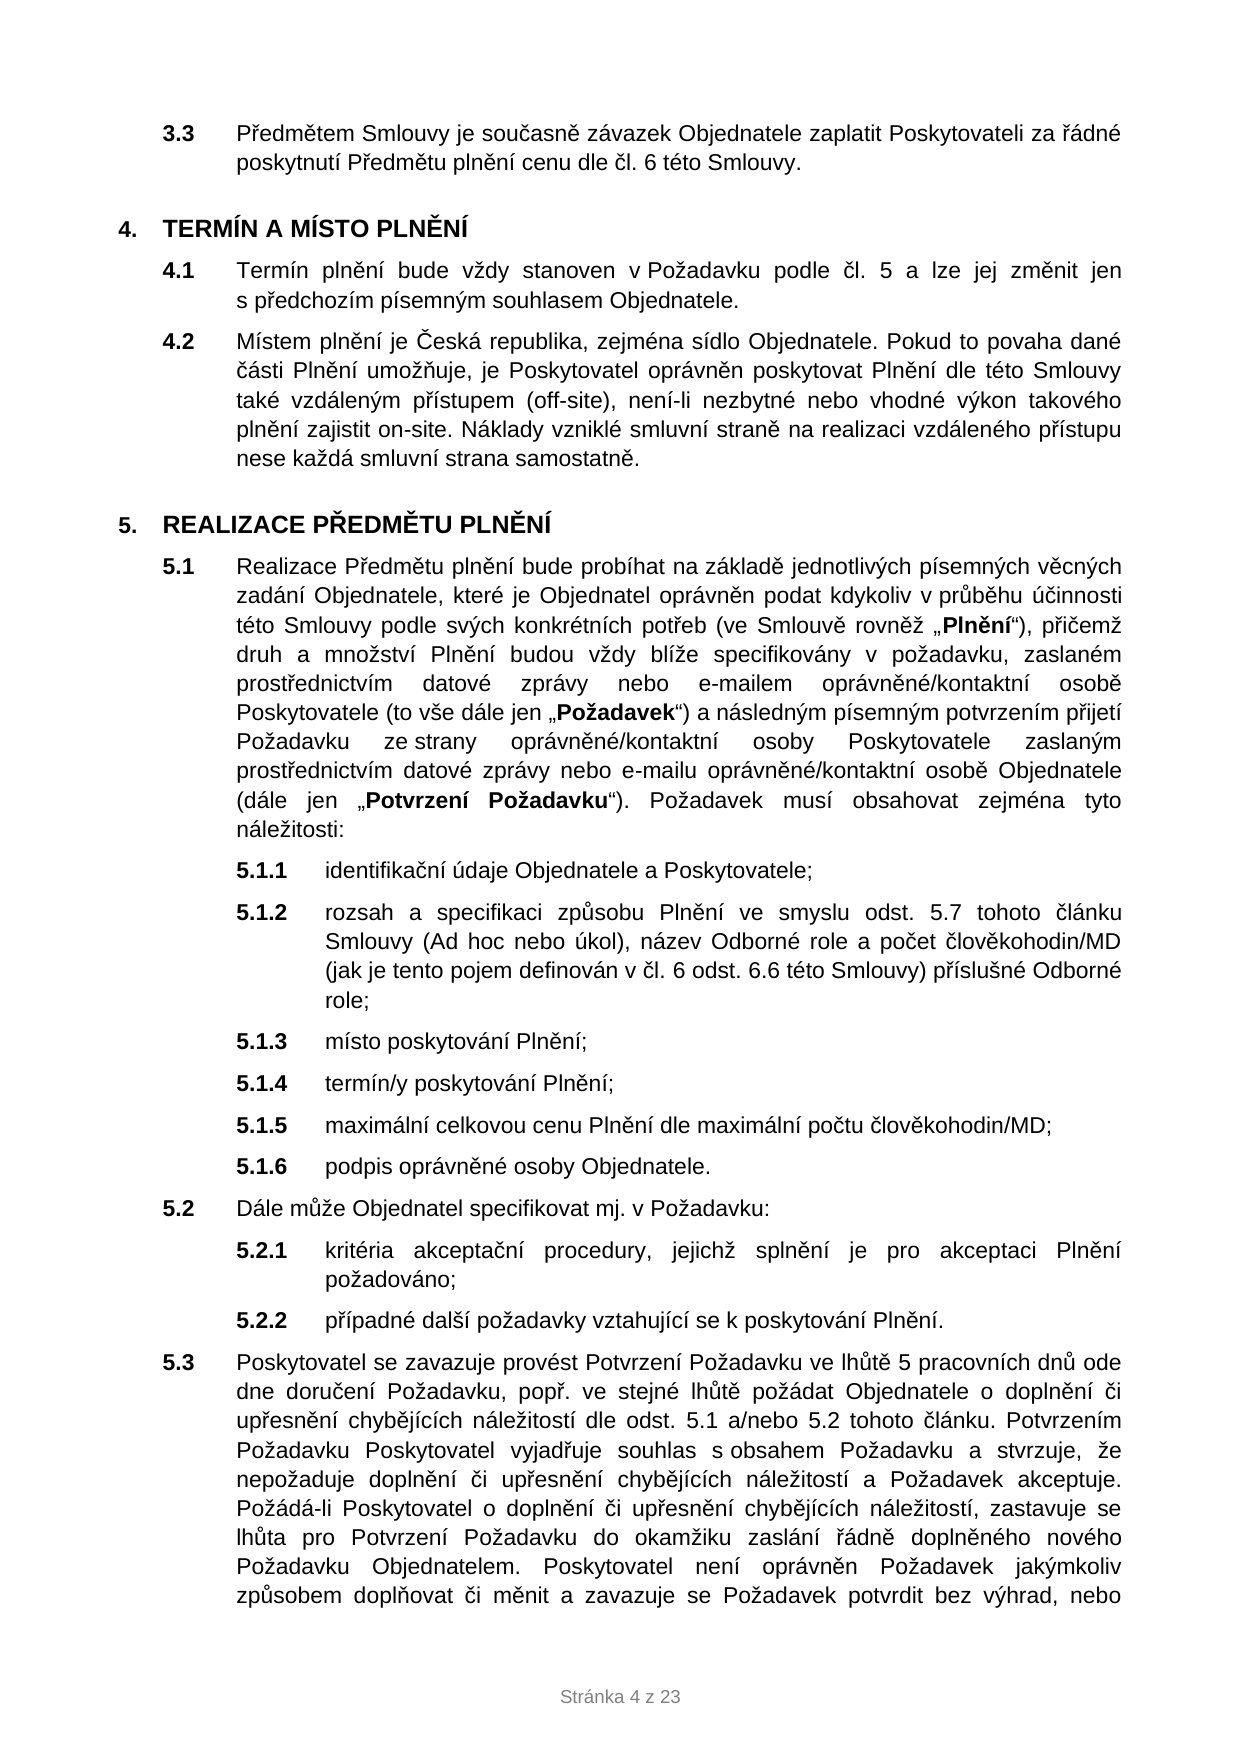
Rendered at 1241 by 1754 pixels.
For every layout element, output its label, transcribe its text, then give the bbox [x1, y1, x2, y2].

text Termín a Místo plnění [118, 214, 1122, 243]
text Předmětem Smlouvy je současně závazek Objednatele zaplatit Poskytovateli za řádné poskytnutí Předmětu plnění cenu dle čl. 6 této Smlouvy. [162, 118, 1122, 176]
text případné další požadavky vztahující se k poskytování Plnění. [236, 1306, 1122, 1335]
text Místem plnění je Česká republika, zejména sídlo Objednatele. Pokud to povaha dané části Plnění umožňuje, je Poskytovatel oprávněn poskytovat Plnění dle této Smlouvy také vzdáleným přístupem (off-site), není-li nezbytné nebo vhodné výkon takového plnění zajistit on-site. Náklady vzniklé smluvní straně na realizaci vzdáleného přístupu nese každá smluvní strana samostatně. [162, 326, 1122, 472]
text identifikační údaje Objednatele a Poskytovatele; [236, 856, 1122, 885]
text Realizace předmětu plnění [118, 510, 1122, 539]
text Dále může Objednatel specifikovat mj. v Požadavku: [162, 1193, 1122, 1222]
text Termín plnění bude vždy stanoven v Požadavku podle čl. 5 a lze jej změnit jen s předchozím písemným souhlasem Objednatele. [162, 256, 1122, 314]
text rozsah a specifikaci způsobu Plnění ve smyslu odst. 5.7 tohoto článku Smlouvy (Ad hoc nebo úkol), název Odborné role a počet člověkohodin/MD (jak je tento pojem definován v čl. 6 odst. 6.6 této Smlouvy) příslušné Odborné role; [236, 897, 1122, 1014]
text místo poskytování Plnění; [236, 1026, 1122, 1056]
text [162, 1347, 1122, 1610]
text termín/y poskytování Plnění; [236, 1068, 1122, 1097]
text Realizace Předmětu plnění bude probíhat na základě jednotlivých písemných věcných zadání Objednatele, které je Objednatel oprávněn podat kdykoliv v průběhu účinnosti této Smlouvy podle svých konkrétních potřeb (ve Smlouvě rovněž „Plnění“), přičemž druh a množství Plnění budou vždy blíže specifikovány v požadavku, zaslaném prostřednictvím datové zprávy nebo e-mailem oprávněné/kontaktní osobě Poskytovatele (to vše dále jen „Požadavek“) a následným písemným potvrzením přijetí Požadavku ze strany oprávněné/kontaktní osoby Poskytovatele zaslaným prostřednictvím datové zprávy nebo e-mailu oprávněné/kontaktní osobě Objednatele (dále jen „Potvrzení Požadavku“). Požadavek musí obsahovat zejména tyto náležitosti: [162, 551, 1122, 843]
text kritéria akceptační procedury, jejichž splnění je pro akceptaci Plnění požadováno; [236, 1235, 1122, 1293]
text podpis oprávněné osoby Objednatele. [236, 1151, 1122, 1181]
text maximální celkovou cenu Plnění dle maximální počtu člověkohodin/MD; [236, 1110, 1122, 1139]
